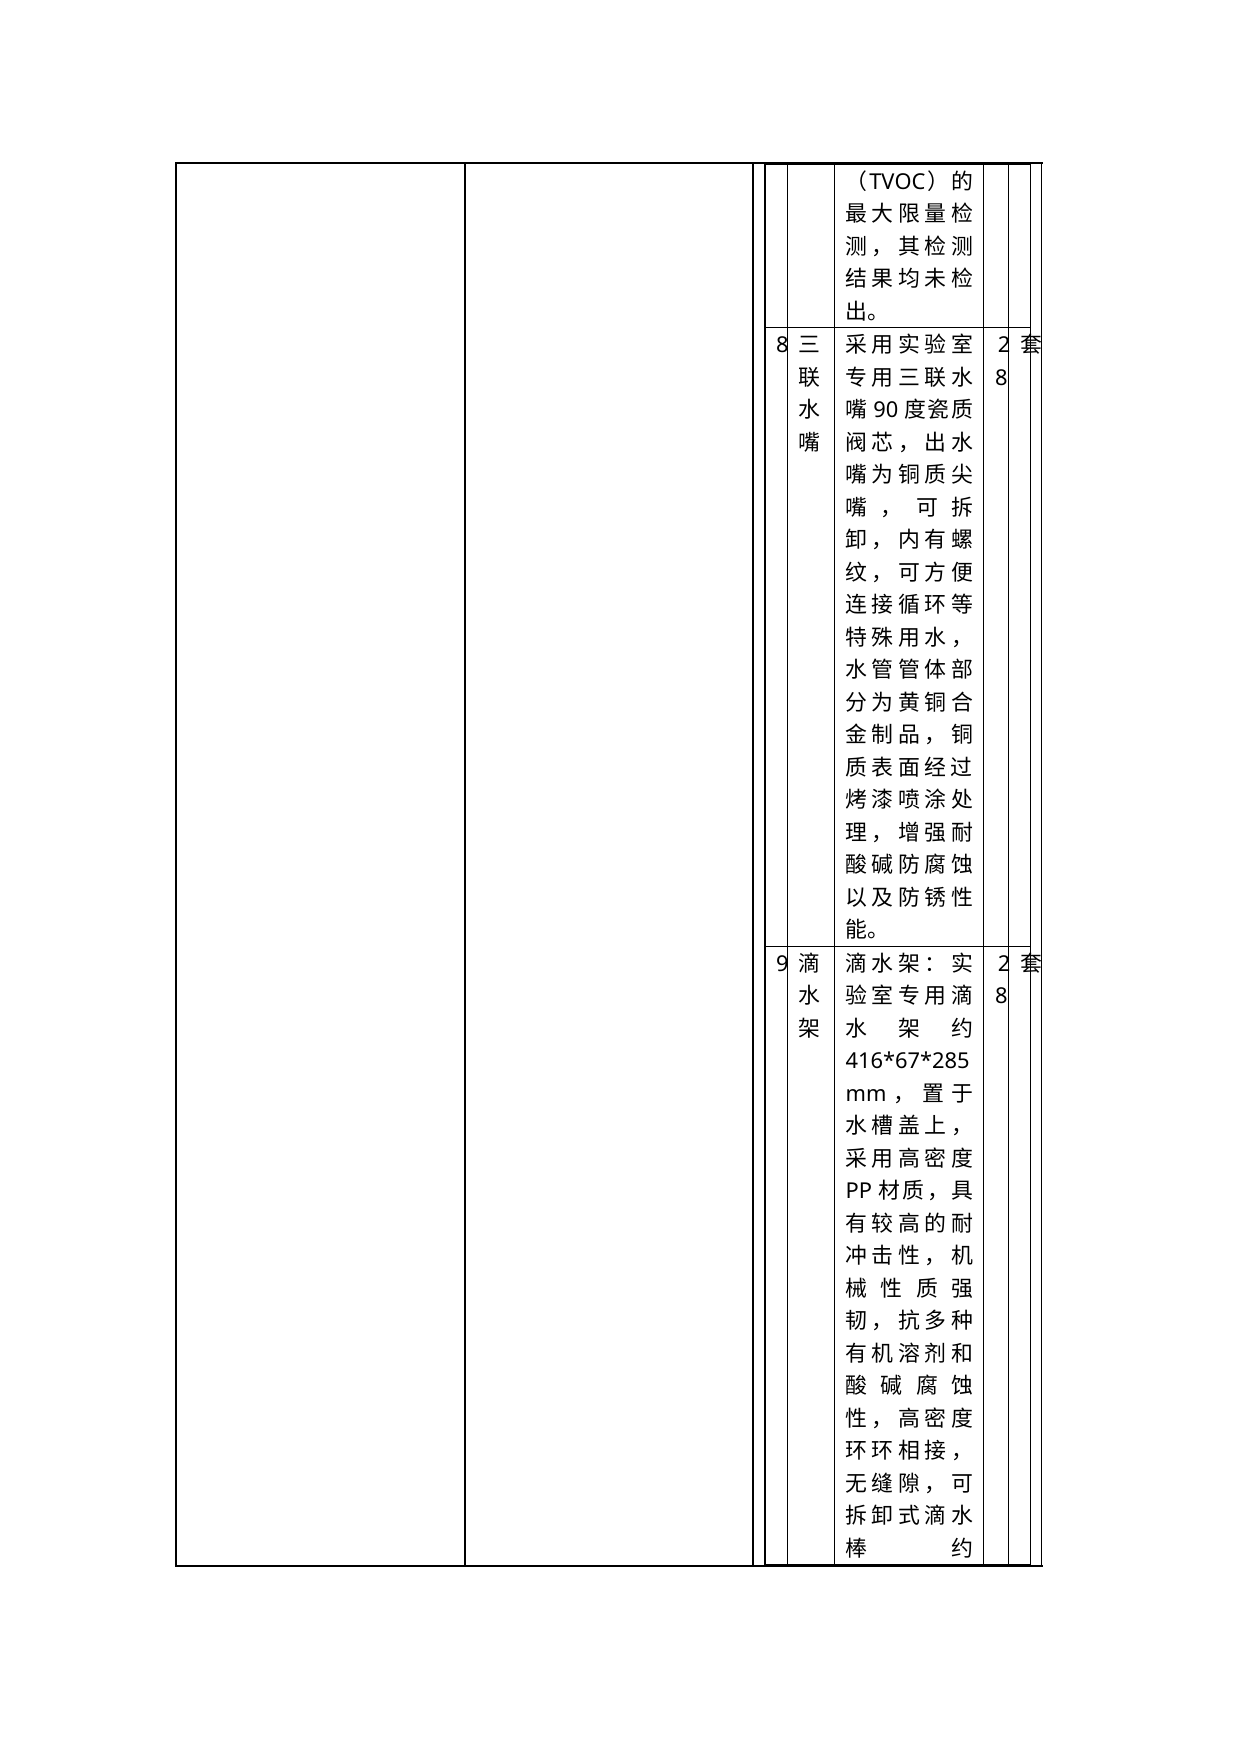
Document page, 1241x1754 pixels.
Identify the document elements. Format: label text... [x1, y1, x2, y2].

table_cell [984, 328, 1008, 946]
table_cell [1009, 328, 1030, 946]
table_cell [1031, 349, 1041, 960]
table_cell [1031, 960, 1041, 966]
table_cell [766, 165, 787, 327]
table_cell [1031, 341, 1041, 347]
table_cell [984, 947, 1008, 1564]
table_cell [1031, 968, 1041, 1565]
table_cell [466, 164, 752, 1565]
table_cell [754, 164, 764, 1565]
table_cell [788, 165, 834, 327]
table_cell [1031, 164, 1041, 341]
table_cell [788, 328, 834, 946]
table_cell [766, 947, 787, 1564]
table_cell [1009, 165, 1030, 327]
table_cell [984, 165, 1008, 327]
table_cell [1009, 947, 1030, 1564]
table_cell [766, 328, 787, 946]
table_cell [788, 947, 834, 1564]
table_cell 1 [177, 164, 464, 1565]
